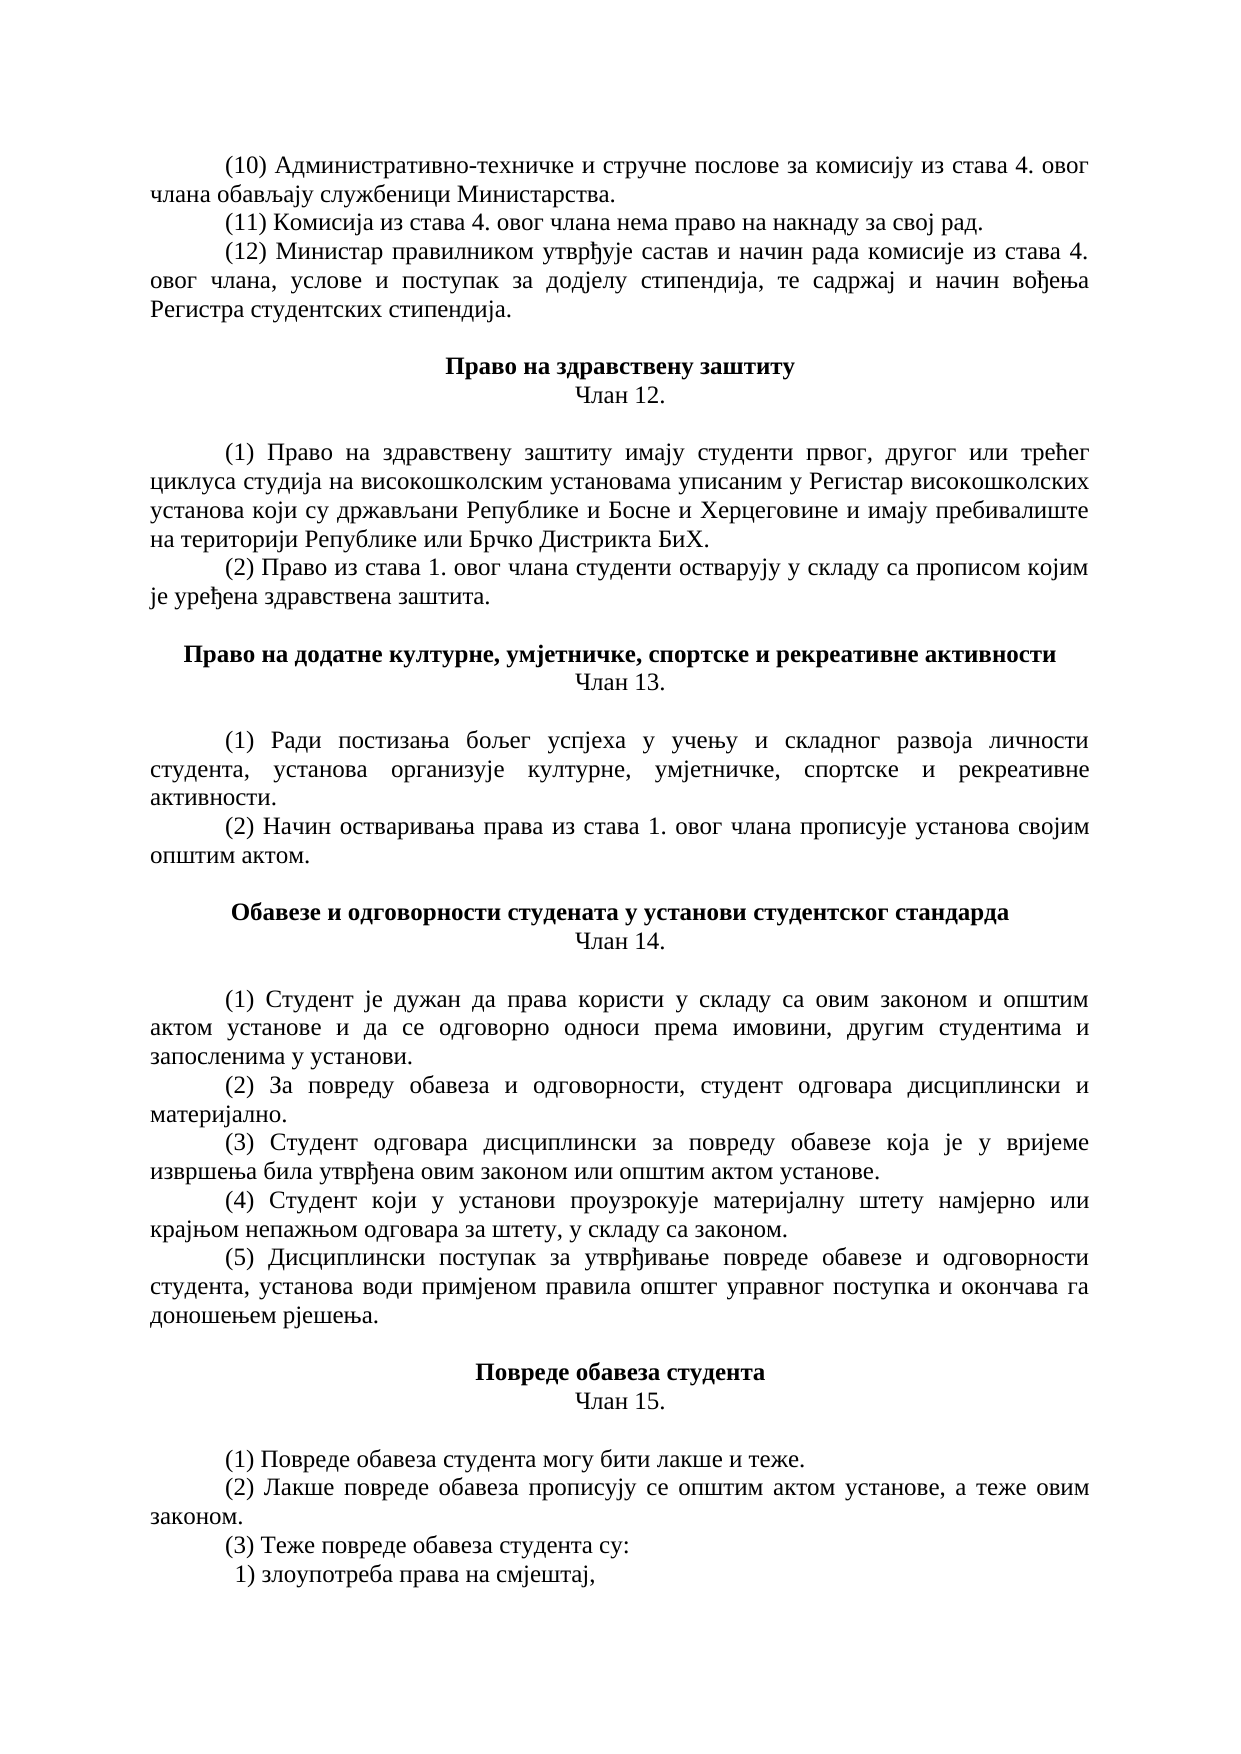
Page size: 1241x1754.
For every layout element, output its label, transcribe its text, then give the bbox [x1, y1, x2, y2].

text Члан 13. [150, 667, 1090, 696]
text Члан 12. [150, 380, 1090, 409]
text Право на здравствену заштиту [150, 351, 1090, 380]
text (1) Ради постизања бољег успјеха у учењу и складног развоја личности студента, установа организује културне, умјетничке, спортске и рекреативне активности. [150, 725, 1090, 811]
text Члан 15. [150, 1386, 1090, 1415]
text (3) Студент одговара дисциплински за повреду обавезе која је у вријеме извршења била утврђена овим законом или општим актом установе. [150, 1127, 1090, 1185]
text (4) Студент који у установи проузрокује материјалну штету намјерно или крајњом непажњом одговара за штету, у складу са законом. [150, 1185, 1090, 1242]
text (5) Дисциплински поступак за утврђивање повреде обавезе и одговорности студента, установа води примјеном правила општег управног поступка и окончава га доношењем рјешења. [150, 1242, 1090, 1329]
text (2) Начин остваривања права из става 1. овог члана прописује установа својим општим актом. [150, 811, 1090, 869]
text Обавезе и одговорности студената у установи студентског стандарда [150, 897, 1090, 926]
text (1) Студент је дужан да права користи у складу са овим законом и општим актом установе и да се одговорно односи према имовини, другим студентима и запосленима у установи. [150, 984, 1090, 1070]
text (2) Право из става 1. овог члана студенти остварују у складу са прописом којим је уређена здравствена заштита. [150, 552, 1090, 610]
text (12) Министар правилником утврђује састав и начин рада комисије из става 4. овог члана, услове и поступак за додјелу стипендија, те садржај и начин вођења Регистра студентских стипендија. [150, 236, 1090, 322]
text Члан 14. [150, 926, 1090, 955]
text Повреде обавеза студента [150, 1357, 1090, 1386]
text (2) Лакше повреде обавеза прописују се општим актом установе, а теже овим законом. [150, 1472, 1090, 1530]
text Право на додатне културне, умјетничке, спортске и рекреативне активности [150, 639, 1090, 667]
text (11) Комисија из става 4. овог члана нема право на накнаду за свој рад. [150, 207, 1090, 236]
text (10) Aдминистративно-техничке и стручне послове за комисију из става 4. овог члана обављају службеници Министарства. [150, 150, 1090, 207]
text (3) Теже повреде обавеза студента су: [150, 1530, 1090, 1559]
text (2) За повреду обавеза и одговорности, студент одговара дисциплински и материјално. [150, 1070, 1090, 1127]
text (1) Повреде обавеза студента могу бити лакше и теже. [150, 1444, 1090, 1472]
text (1) Право на здравствену заштиту имају студенти првог, другог или трећег циклуса студија на високошколским установама уписаним у Регистар високошколских установа који су држављани Републике и Босне и Херцеговине и имају пребивалиште на територији Републике или Брчко Дистрикта БиХ. [150, 437, 1090, 552]
text 1) злоупотреба права на смјештај, [150, 1559, 1090, 1587]
